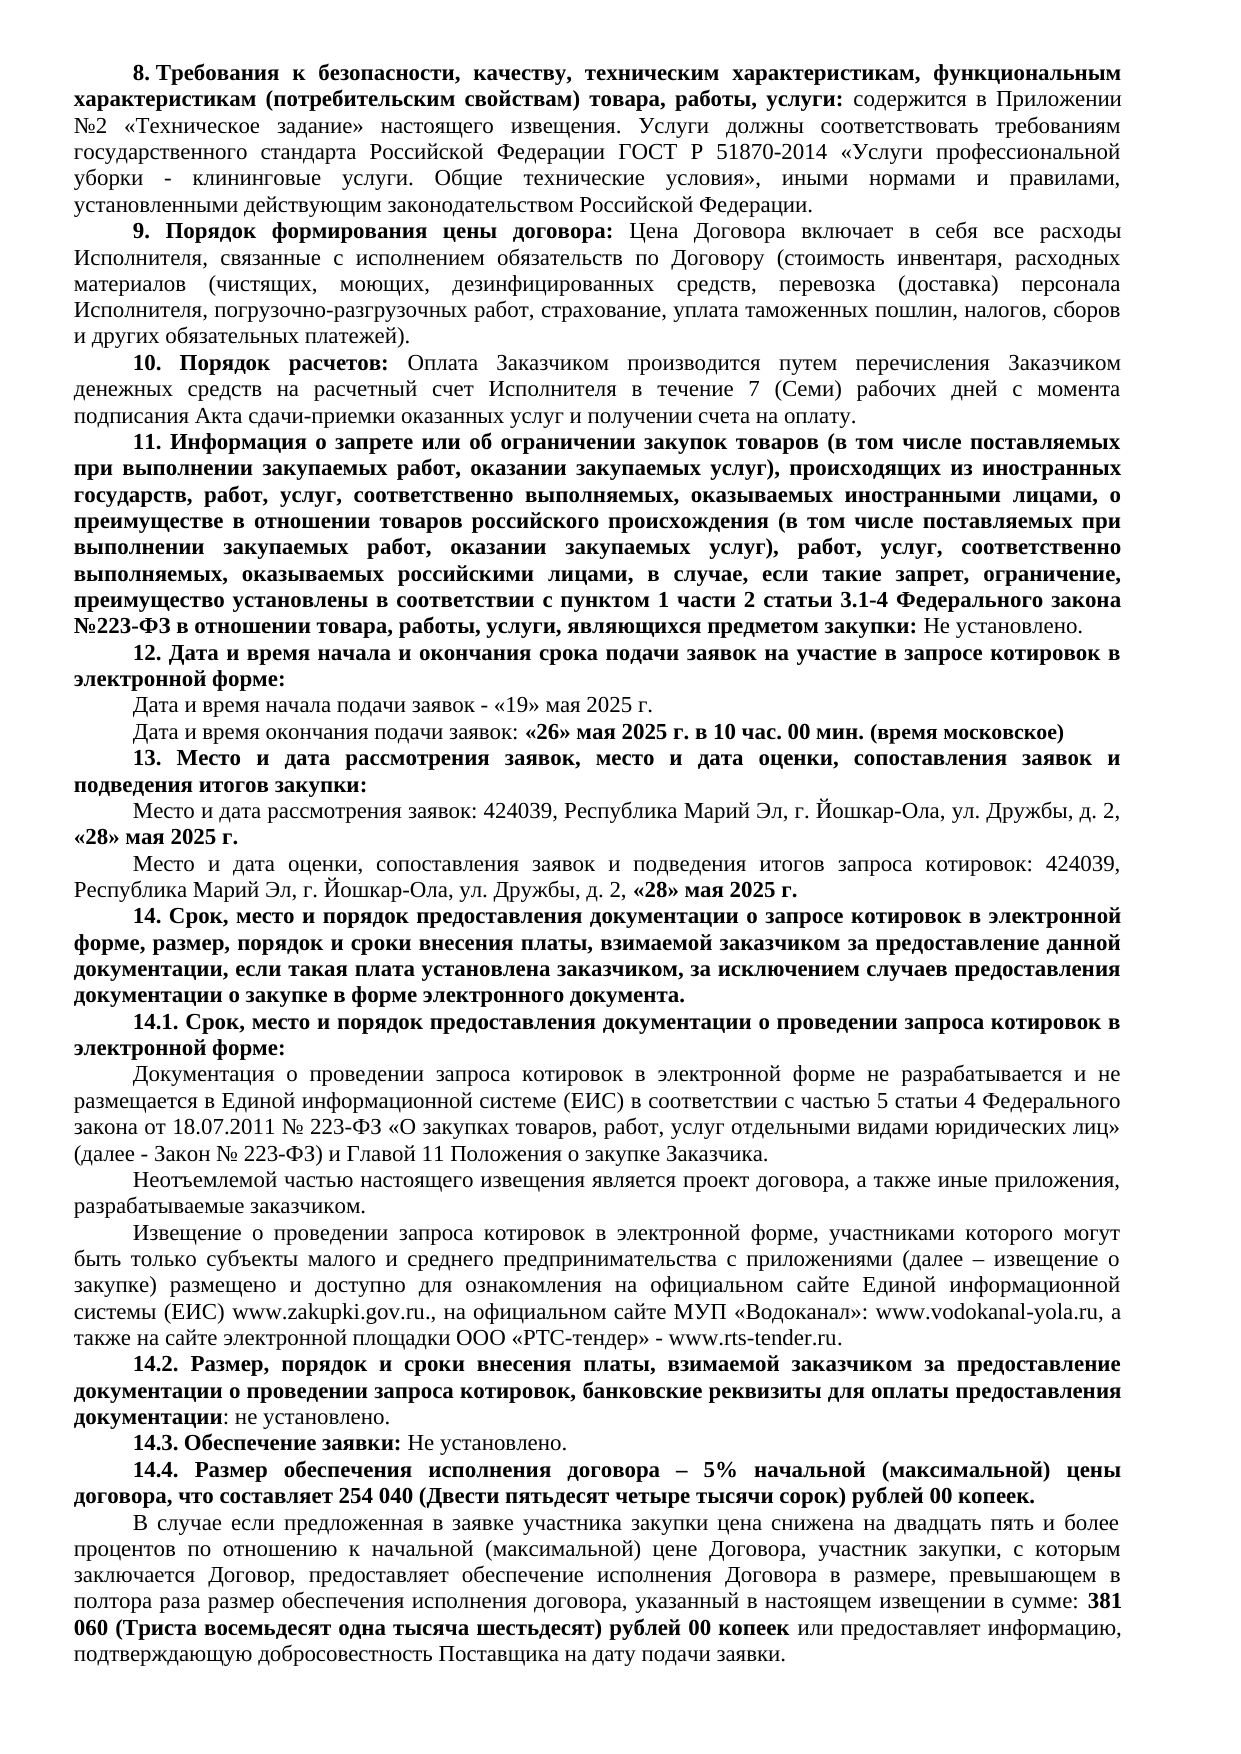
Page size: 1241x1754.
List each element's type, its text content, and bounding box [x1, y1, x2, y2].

subtitle 12. Дата и время начала и окончания срока подачи заявок на участие в запросе котировок в электронной форме: [74, 639, 1122, 692]
text Неотъемлемой частью настоящего извещения является проект договора, а также иные приложения, разрабатываемые заказчиком. [74, 1166, 1122, 1219]
text 14.4. Размер обеспечения исполнения договора – 5% начальной (максимальной) цены договора, что составляет 254 040 (Двести пятьдесят четыре тысячи сорок) рублей 00 копеек. [74, 1456, 1122, 1508]
subtitle 14. Срок, место и порядок предоставления документации о запросе котировок в электронной форме, размер, порядок и сроки внесения платы, взимаемой заказчиком за предоставление данной документации, если такая плата установлена заказчиком, за исключением случаев предоставления документации о закупке в форме электронного документа. [74, 902, 1122, 1008]
text Документация о проведении запроса котировок в электронной форме не разрабатывается и не размещается в Единой информационной системе (ЕИС) в соответствии с частью 5 статьи 4 Федерального закона от 18.07.2011 № 223-ФЗ «О закупках товаров, работ, услуг отдельными видами юридических лиц» (далее - Закон № 223-ФЗ) и Главой 11 Положения о закупке Заказчика. [74, 1061, 1122, 1166]
text 13. Место и дата рассмотрения заявок, место и дата оценки, сопоставления заявок и подведения итогов закупки: [74, 744, 1122, 797]
text Извещение о проведении запроса котировок в электронной форме, участниками которого могут быть только субъекты малого и среднего предпринимательства с приложениями (далее – извещение о закупке) размещено и доступно для ознакомления на официальном сайте Единой информационной системы (ЕИС) www.zakupki.gov.ru., на официальном сайте МУП «Водоканал»: www.vodokanal-yola.ru, а также на сайте электронной площадки ООО «РТС-тендер» - www.rts-tender.ru. [74, 1219, 1122, 1350]
text В случае если предложенная в заявке участника закупки цена снижена на двадцать пять и более процентов по отношению к начальной (максимальной) цене Договора, участник закупки, с которым заключается Договор, предоставляет обеспечение исполнения Договора в размере, превышающем в полтора раза размер обеспечения исполнения договора, указанный в настоящем извещении в сумме: 381 060 (Триста восемьдесят одна тысяча шестьдесят) рублей 00 копеек или предоставляет информацию, подтверждающую добросовестность Поставщика на дату подачи заявки. [74, 1508, 1122, 1667]
text 10. Порядок расчетов: Оплата Заказчиком производится путем перечисления Заказчиком денежных средств на расчетный счет Исполнителя в течение 7 (Семи) рабочих дней с момента подписания Акта сдачи-приемки оказанных услуг и получении счета на оплату. [74, 349, 1122, 428]
text Дата и время начала подачи заявок - «19» мая 2025 г. [74, 692, 1122, 718]
text Место и дата рассмотрения заявок: 424039, Республика Марий Эл, г. Йошкар-Ола, ул. Дружбы, д. 2, «28» мая 2025 г. [74, 797, 1122, 850]
subtitle 8. Требования к безопасности, качеству, техническим характеристикам, функциональным характеристикам (потребительским свойствам) товара, работы, услуги: содержится в Приложении №2 «Техническое задание» настоящего извещения. Услуги должны соответствовать требованиям государственного стандарта Российской Федерации ГОСТ Р 51870-2014 «Услуги профессиональной уборки - клининговые услуги. Общие технические условия», иными нормами и правилами, установленными действующим законодательством Российской Федерации. [74, 59, 1122, 217]
subtitle 11. Информация о запрете или об ограничении закупок товаров (в том числе поставляемых при выполнении закупаемых работ, оказании закупаемых услуг), происходящих из иностранных государств, работ, услуг, соответственно выполняемых, оказываемых иностранными лицами, о преимуществе в отношении товаров российского происхождения (в том числе поставляемых при выполнении закупаемых работ, оказании закупаемых услуг), работ, услуг, соответственно выполняемых, оказываемых российскими лицами, в случае, если такие запрет, ограничение, преимущество установлены в соответствии с пунктом 1 части 2 статьи 3.1-4 Федерального закона №223-ФЗ в отношении товара, работы, услуги, являющихся предметом закупки: Не установлено. [74, 428, 1122, 639]
text Дата и время окончания подачи заявок: «26» мая 2025 г. в 10 час. 00 мин. (время московское) [74, 718, 1122, 744]
subtitle 14.2. Размер, порядок и сроки внесения платы, взимаемой заказчиком за предоставление документации о проведении запроса котировок, банковские реквизиты для оплаты предоставления документации: не установлено. [74, 1350, 1122, 1429]
text Место и дата оценки, сопоставления заявок и подведения итогов запроса котировок: 424039, Республика Марий Эл, г. Йошкар-Ола, ул. Дружбы, д. 2, «28» мая 2025 г. [74, 850, 1122, 902]
text 14.3. Обеспечение заявки: Не установлено. [74, 1429, 1122, 1456]
subtitle 9. Порядок формирования цены договора: Цена Договора включает в себя все расходы Исполнителя, связанные с исполнением обязательств по Договору (стоимость инвентаря, расходных материалов (чистящих, моющих, дезинфицированных средств, перевозка (доставка) персонала Исполнителя, погрузочно-разгрузочных работ, страхование, уплата таможенных пошлин, налогов, сборов и других обязательных платежей). [74, 217, 1122, 349]
subtitle 14.1. Срок, место и порядок предоставления документации о проведении запроса котировок в электронной форме: [74, 1008, 1122, 1061]
